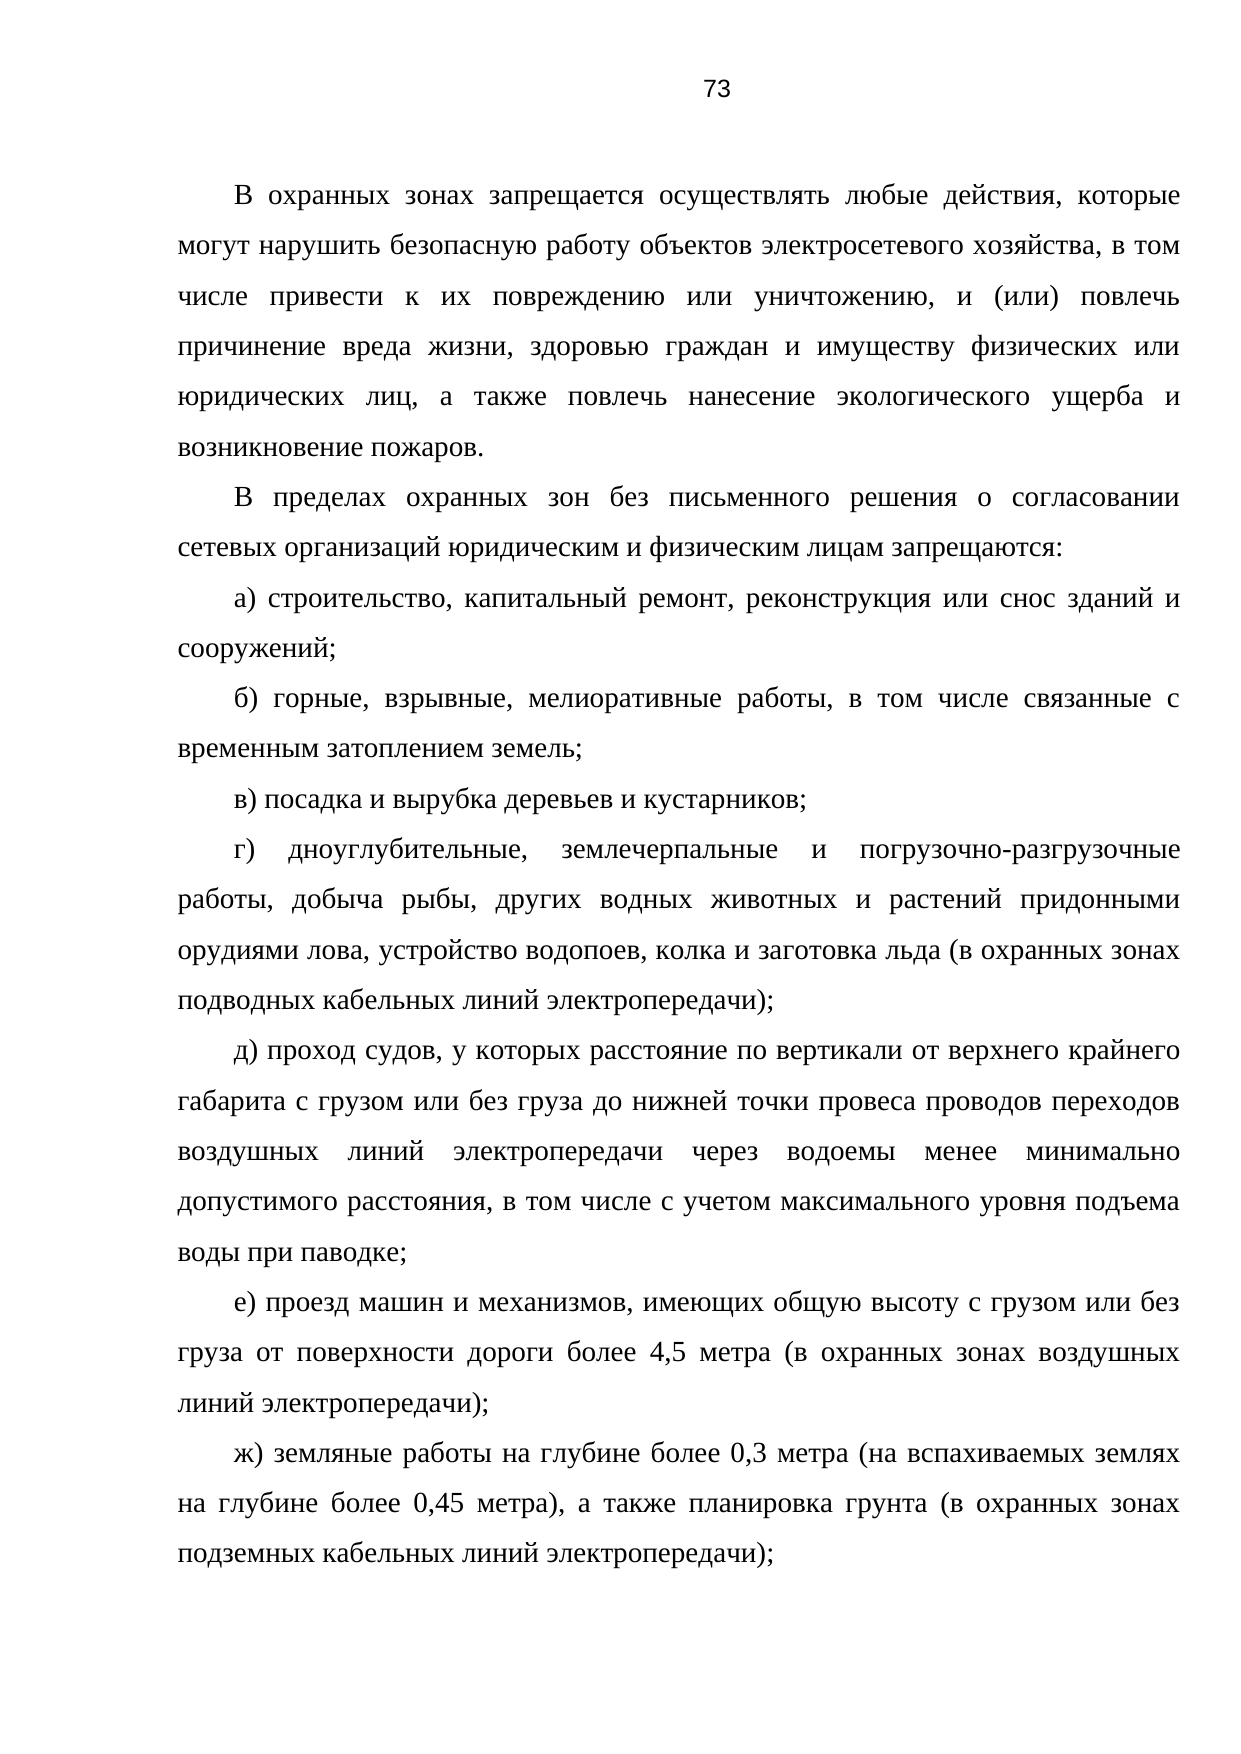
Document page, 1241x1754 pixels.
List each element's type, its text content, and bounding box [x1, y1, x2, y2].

text б) горные, взрывные, мелиоративные работы, в том числе связанные с временным затоплением земель; [177, 680, 1181, 764]
text В охранных зонах запрещается осуществлять любые действия, которые могут нарушить безопасную работу объектов электросетевого хозяйства, в том числе привести к их повреждению или уничтожению, и (или) повлечь причинение вреда жизни, здоровью граждан и имуществу физических или юридических лиц, а также повлечь нанесение экологического ущерба и возникновение пожаров. [177, 177, 1181, 462]
text а) строительство, капитальный ремонт, реконструкция или снос зданий и сооружений; [177, 580, 1181, 663]
text г) дноуглубительные, землечерпальные и погрузочно-разгрузочные работы, добыча рыбы, других водных животных и растений придонными орудиями лова, устройство водопоев, колка и заготовка льда (в охранных зонах подводных кабельных линий электропередачи); [177, 831, 1181, 1016]
text в) посадка и вырубка деревьев и кустарников; [177, 781, 1181, 814]
text ж) земляные работы на глубине более (на вспахиваемых землях на глубине более ), а также планировка грунта (в охранных зонах подземных кабельных линий электропередачи); [177, 1435, 1181, 1569]
text е) проезд машин и механизмов, имеющих общую высоту с грузом или без груза от поверхности дороги более (в охранных зонах воздушных линий электропередачи); [177, 1284, 1181, 1418]
text В пределах охранных зон без письменного решения о согласовании сетевых организаций юридическим и физическим лицам запрещаются: [177, 479, 1181, 563]
text д) проход судов, у которых расстояние по вертикали от верхнего крайнего габарита с грузом или без груза до нижней точки провеса проводов переходов воздушных линий электропередачи через водоемы менее минимально допустимого расстояния, в том числе с учетом максимального уровня подъема воды при паводке; [177, 1032, 1181, 1267]
